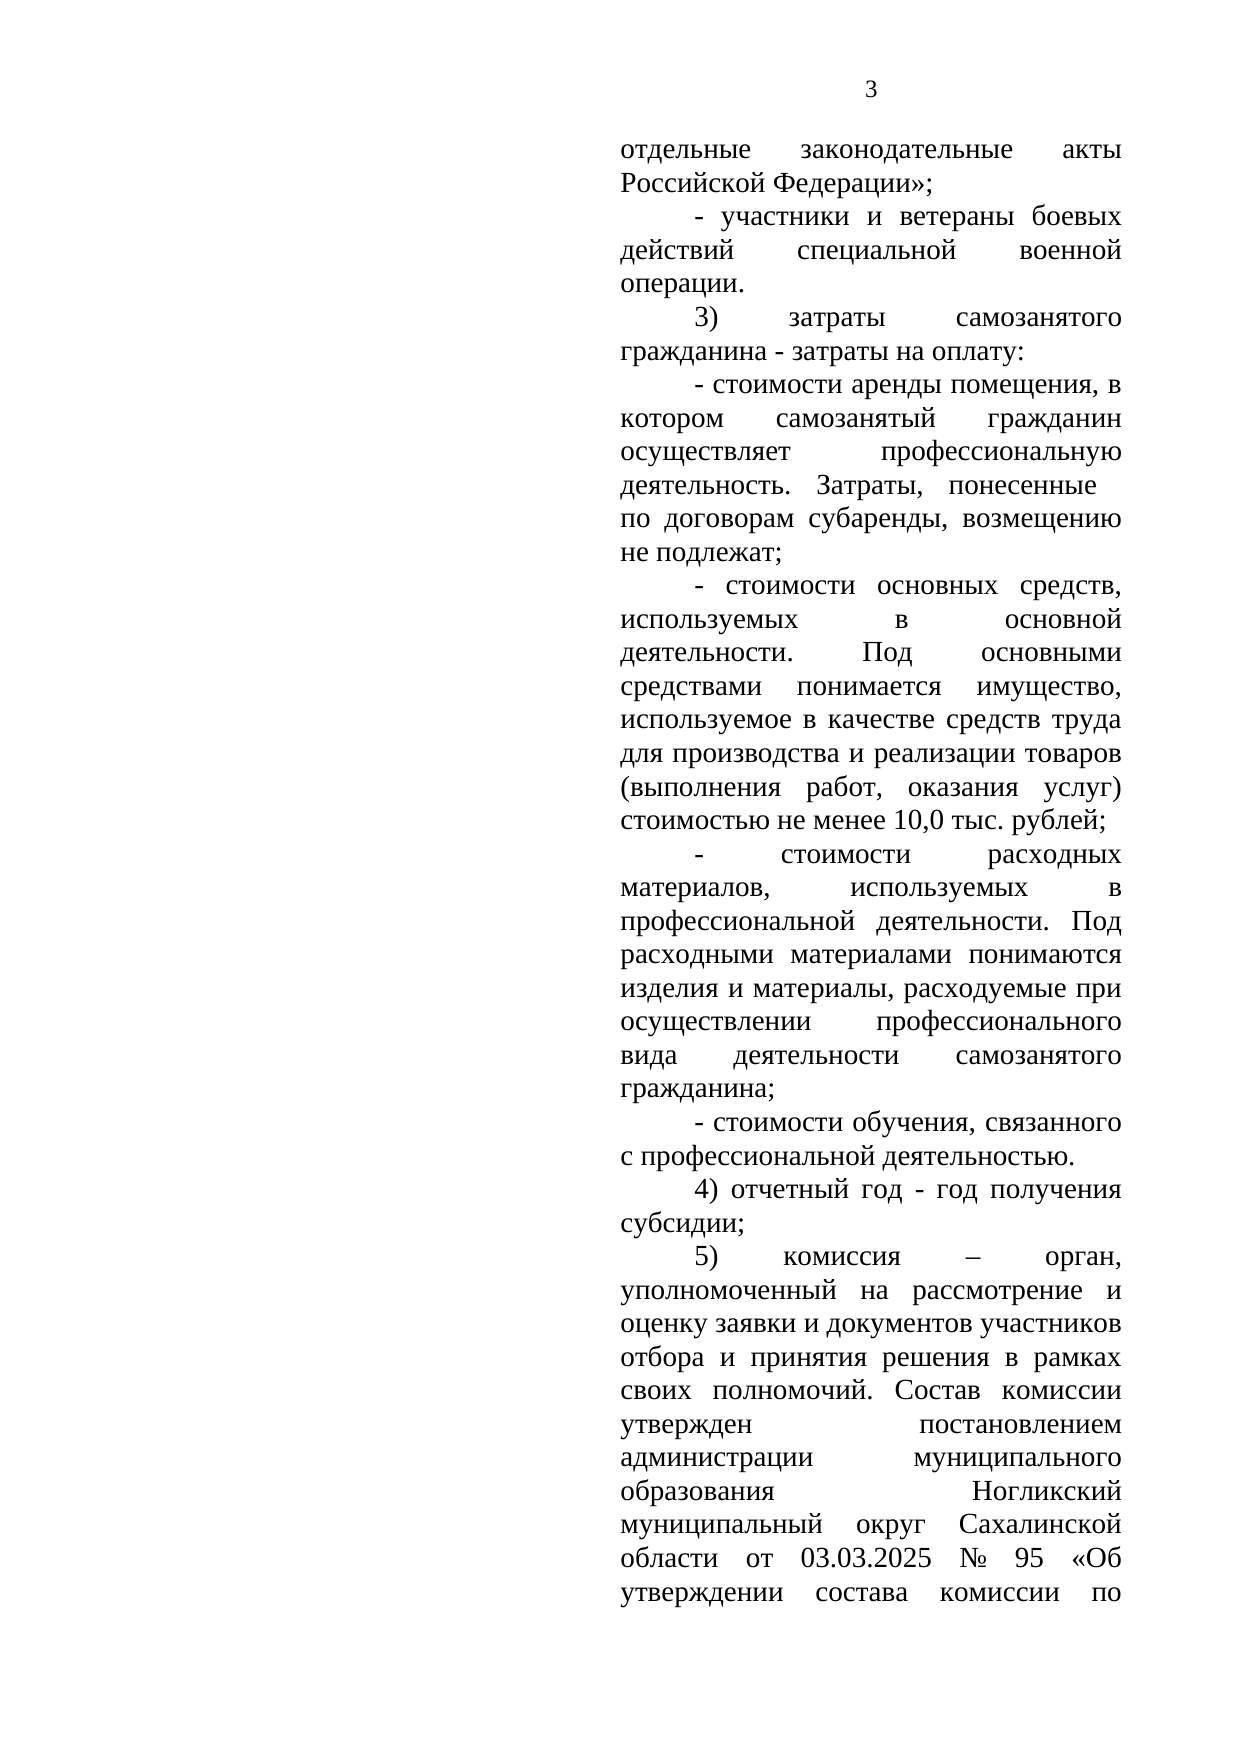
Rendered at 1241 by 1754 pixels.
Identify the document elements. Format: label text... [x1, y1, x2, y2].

text - стоимости аренды помещения, в котором самозанятый гражданин осуществляет профессиональную деятельность. Затраты, понесенные по договорам субаренды, возмещению не подлежат; [620, 366, 1122, 567]
text - участники и ветераны боевых действий специальной военной операции. [620, 198, 1122, 299]
text - стоимости обучения, связанного с профессиональной деятельностью. [620, 1104, 1122, 1171]
text - стоимости расходных материалов, используемых в профессиональной деятельности. Под расходными материалами понимаются изделия и материалы, расходуемые при осуществлении профессионального вида деятельности самозанятого гражданина; [620, 836, 1122, 1104]
text 4) отчетный год - год получения субсидии; [620, 1171, 1122, 1238]
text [620, 131, 1122, 198]
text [620, 1238, 1122, 1607]
text 3) затраты самозанятого гражданина - затраты на оплату: [620, 299, 1122, 366]
text - стоимости основных средств, используемых в основной деятельности. Под основными средствами понимается имущество, используемое в качестве средств труда для производства и реализации товаров (выполнения работ, оказания услуг) стоимостью не менее 10,0 тыс. рублей; [620, 567, 1122, 836]
